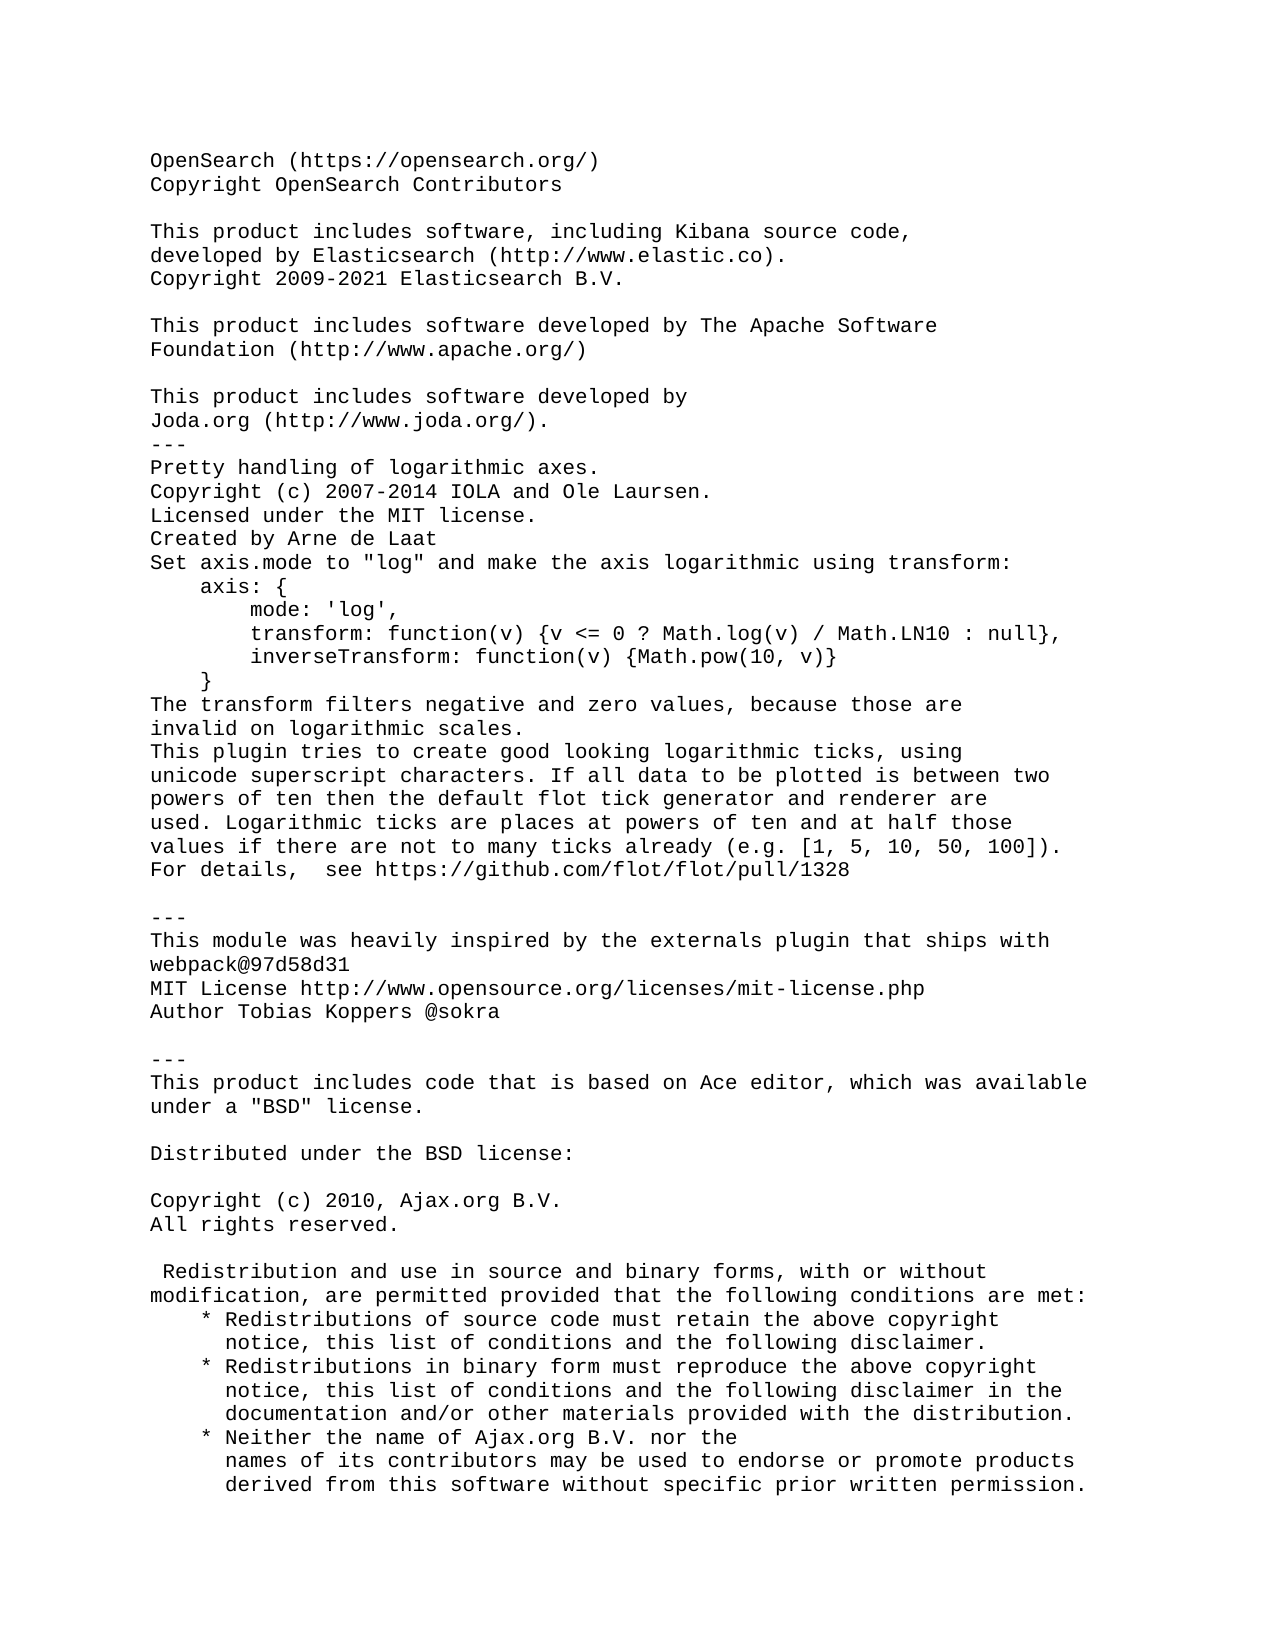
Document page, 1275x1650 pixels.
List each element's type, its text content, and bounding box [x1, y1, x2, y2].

text * Neither the name of Ajax.org B.V. nor the [150, 1427, 1125, 1451]
text Distributed under the BSD license: [150, 1143, 1125, 1167]
text This plugin tries to create good looking logarithmic ticks, using [150, 741, 1125, 765]
text } [150, 670, 1125, 694]
text Foundation (http://www.apache.org/) [150, 339, 1125, 363]
text transform: function(v) {v <= 0 ? Math.log(v) / Math.LN10 : null}, [150, 623, 1125, 647]
text axis: { [150, 576, 1125, 599]
text developed by Elasticsearch (http://www.elastic.co). [150, 244, 1125, 268]
text Copyright 2009-2021 Elasticsearch B.V. [150, 268, 1125, 292]
text * Redistributions of source code must retain the above copyright [150, 1309, 1125, 1332]
text Copyright (c) 2007-2014 IOLA and Ole Laursen. [150, 481, 1125, 505]
text This product includes software developed by [150, 386, 1125, 410]
text The transform filters negative and zero values, because those are [150, 694, 1125, 717]
text For details, see https://github.com/flot/flot/pull/1328 [150, 859, 1125, 883]
text derived from this software without specific prior written permission. [150, 1474, 1125, 1498]
text All rights reserved. [150, 1214, 1125, 1238]
text names of its contributors may be used to endorse or promote products [150, 1451, 1125, 1474]
text used. Logarithmic ticks are places at powers of ten and at half those [150, 812, 1125, 836]
text notice, this list of conditions and the following disclaimer. [150, 1332, 1125, 1356]
text Joda.org (http://www.joda.org/). [150, 410, 1125, 434]
text modification, are permitted provided that the following conditions are met: [150, 1285, 1125, 1309]
text This product includes code that is based on Ace editor, which was available [150, 1072, 1125, 1096]
text * Redistributions in binary form must reproduce the above copyright [150, 1356, 1125, 1379]
text notice, this list of conditions and the following disclaimer in the [150, 1379, 1125, 1403]
text Copyright OpenSearch Contributors [150, 174, 1125, 197]
text --- [150, 907, 1125, 930]
text Set axis.mode to "log" and make the axis logarithmic using transform: [150, 552, 1125, 576]
text mode: 'log', [150, 599, 1125, 623]
text under a "BSD" license. [150, 1096, 1125, 1119]
text This module was heavily inspired by the externals plugin that ships with webpack@97d58d31 [150, 930, 1125, 978]
text unicode superscript characters. If all data to be plotted is between two [150, 765, 1125, 788]
text Copyright (c) 2010, Ajax.org B.V. [150, 1190, 1125, 1214]
text Created by Arne de Laat [150, 528, 1125, 552]
text Redistribution and use in source and binary forms, with or without [150, 1261, 1125, 1285]
text values if there are not to many ticks already (e.g. [1, 5, 10, 50, 100]). [150, 836, 1125, 859]
text MIT License http://www.opensource.org/licenses/mit-license.php [150, 978, 1125, 1001]
text This product includes software, including Kibana source code, [150, 221, 1125, 244]
text invalid on logarithmic scales. [150, 717, 1125, 741]
text powers of ten then the default flot tick generator and renderer are [150, 788, 1125, 812]
text Author Tobias Koppers @sokra [150, 1001, 1125, 1025]
text --- [150, 434, 1125, 457]
text Pretty handling of logarithmic axes. [150, 457, 1125, 481]
text OpenSearch (https://opensearch.org/) [150, 150, 1125, 174]
text --- [150, 1048, 1125, 1072]
text inverseTransform: function(v) {Math.pow(10, v)} [150, 647, 1125, 670]
text Licensed under the MIT license. [150, 505, 1125, 528]
text This product includes software developed by The Apache Software [150, 316, 1125, 339]
text documentation and/or other materials provided with the distribution. [150, 1403, 1125, 1427]
